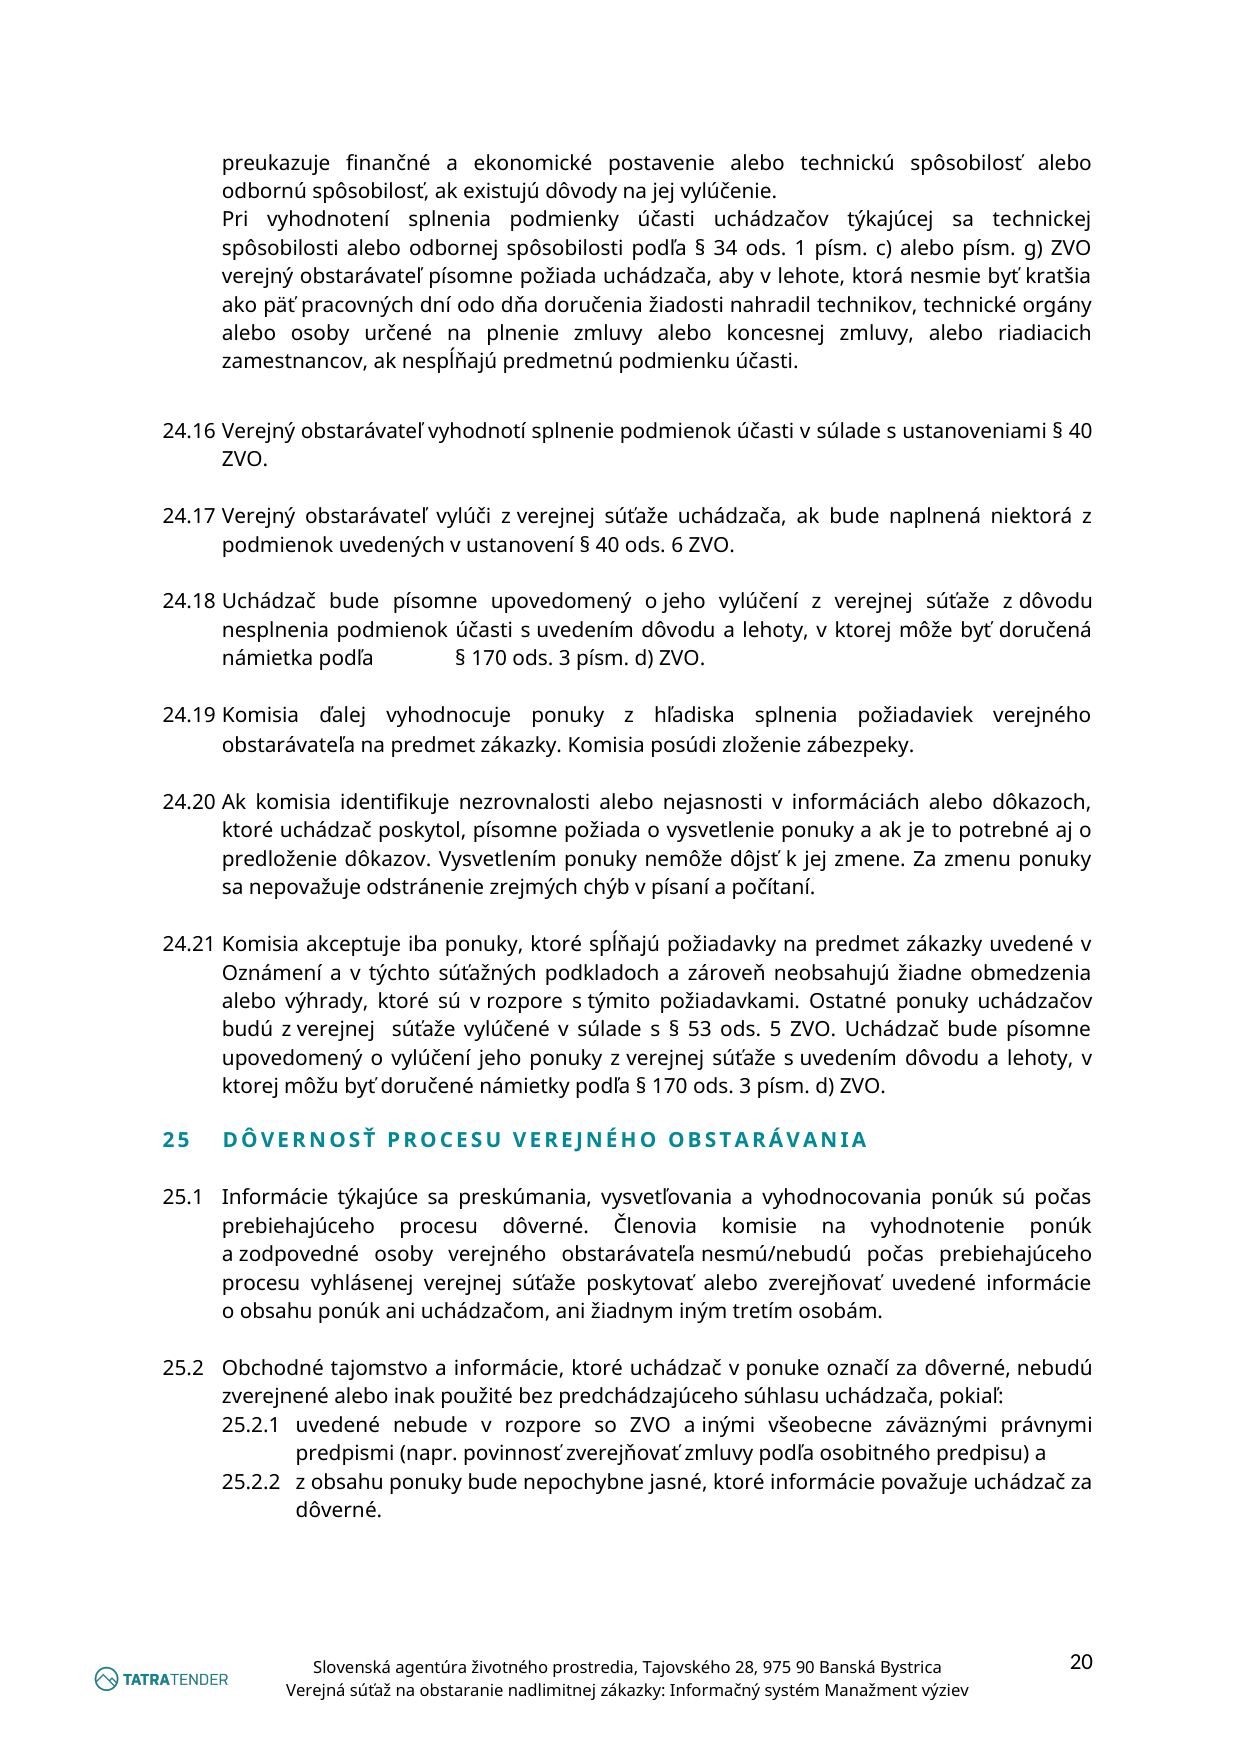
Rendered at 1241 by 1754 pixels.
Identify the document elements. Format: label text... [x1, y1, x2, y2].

subtitle Obchodné tajomstvo a informácie, ktoré uchádzač v ponuke označí za dôverné, nebudú zverejnené alebo inak použité bez predchádzajúceho súhlasu uchádzača, pokiaľ: [162, 1353, 1093, 1410]
subtitle Verejný obstarávateľ vylúči z verejnej súťaže uchádzača, ak bude naplnená niektorá z podmienok uvedených v ustanovení § 40 ods. 6 ZVO. [162, 501, 1093, 558]
subtitle uvedené nebude v rozpore so ZVO a inými všeobecne záväznými právnymi predpismi (napr. povinnosť zverejňovať zmluvy podľa osobitného predpisu) a [222, 1410, 1093, 1467]
subtitle Uchádzač bude písomne upovedomený o jeho vylúčení z verejnej súťaže z dôvodu nesplnenia podmienok účasti s uvedením dôvodu a lehoty, v ktorej môže byť doručená námietka podľa § 170 ods. 3 písm. d) ZVO. [162, 587, 1093, 672]
subtitle Ak komisia identifikuje nezrovnalosti alebo nejasnosti v informáciách alebo dôkazoch, ktoré uchádzač poskytol, písomne požiada o vysvetlenie ponuky a ak je to potrebné aj o predloženie dôkazov. Vysvetlením ponuky nemôže dôjsť k jej zmene. Za zmenu ponuky sa nepovažuje odstránenie zrejmých chýb v písaní a počítaní. [162, 787, 1093, 901]
picture [92, 1655, 239, 1700]
text Dôvernosť procesu verejného obstarávania [162, 1125, 1093, 1153]
subtitle Informácie týkajúce sa preskúmania, vysvetľovania a vyhodnocovania ponúk sú počas prebiehajúceho procesu dôverné. Členovia komisie na vyhodnotenie ponúk a zodpovedné osoby verejného obstarávateľa nesmú/nebudú počas prebiehajúceho procesu vyhlásenej verejnej súťaže poskytovať alebo zverejňovať uvedené informácie o obsahu ponúk ani uchádzačom, ani žiadnym iným tretím osobám. [162, 1182, 1093, 1325]
subtitle Komisia ďalej vyhodnocuje ponuky z hľadiska splnenia požiadaviek verejného obstarávateľa na predmet zákazky. Komisia posúdi zloženie zábezpeky. [162, 700, 1093, 759]
subtitle z obsahu ponuky bude nepochybne jasné, ktoré informácie považuje uchádzač za dôverné. [222, 1467, 1093, 1524]
subtitle Komisia akceptuje iba ponuky, ktoré spĺňajú požiadavky na predmet zákazky uvedené v Oznámení a v týchto súťažných podkladoch a zároveň neobsahujú žiadne obmedzenia alebo výhrady, ktoré sú v rozpore s týmito požiadavkami. Ostatné ponuky uchádzačov budú z verejnej súťaže vylúčené v súlade s § 53 ods. 5 ZVO. Uchádzač bude písomne upovedomený o vylúčení jeho ponuky z verejnej súťaže s uvedením dôvodu a lehoty, v ktorej môžu byť doručené námietky podľa § 170 ods. 3 písm. d) ZVO. [162, 929, 1093, 1100]
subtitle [162, 148, 1093, 204]
subtitle Pri vyhodnotení splnenia podmienky účasti uchádzačov týkajúcej sa technickej spôsobilosti alebo odbornej spôsobilosti podľa § 34 ods. 1 písm. c) alebo písm. g) ZVO verejný obstarávateľ písomne požiada uchádzača, aby v lehote, ktorá nesmie byť kratšia ako päť pracovných dní odo dňa doručenia žiadosti nahradil technikov, technické orgány alebo osoby určené na plnenie zmluvy alebo koncesnej zmluvy, alebo riadiacich zamestnancov, ak nespĺňajú predmetnú podmienku účasti. [222, 204, 1093, 375]
subtitle Verejný obstarávateľ vyhodnotí splnenie podmienok účasti v súlade s ustanoveniami § 40 ZVO. [162, 416, 1093, 473]
